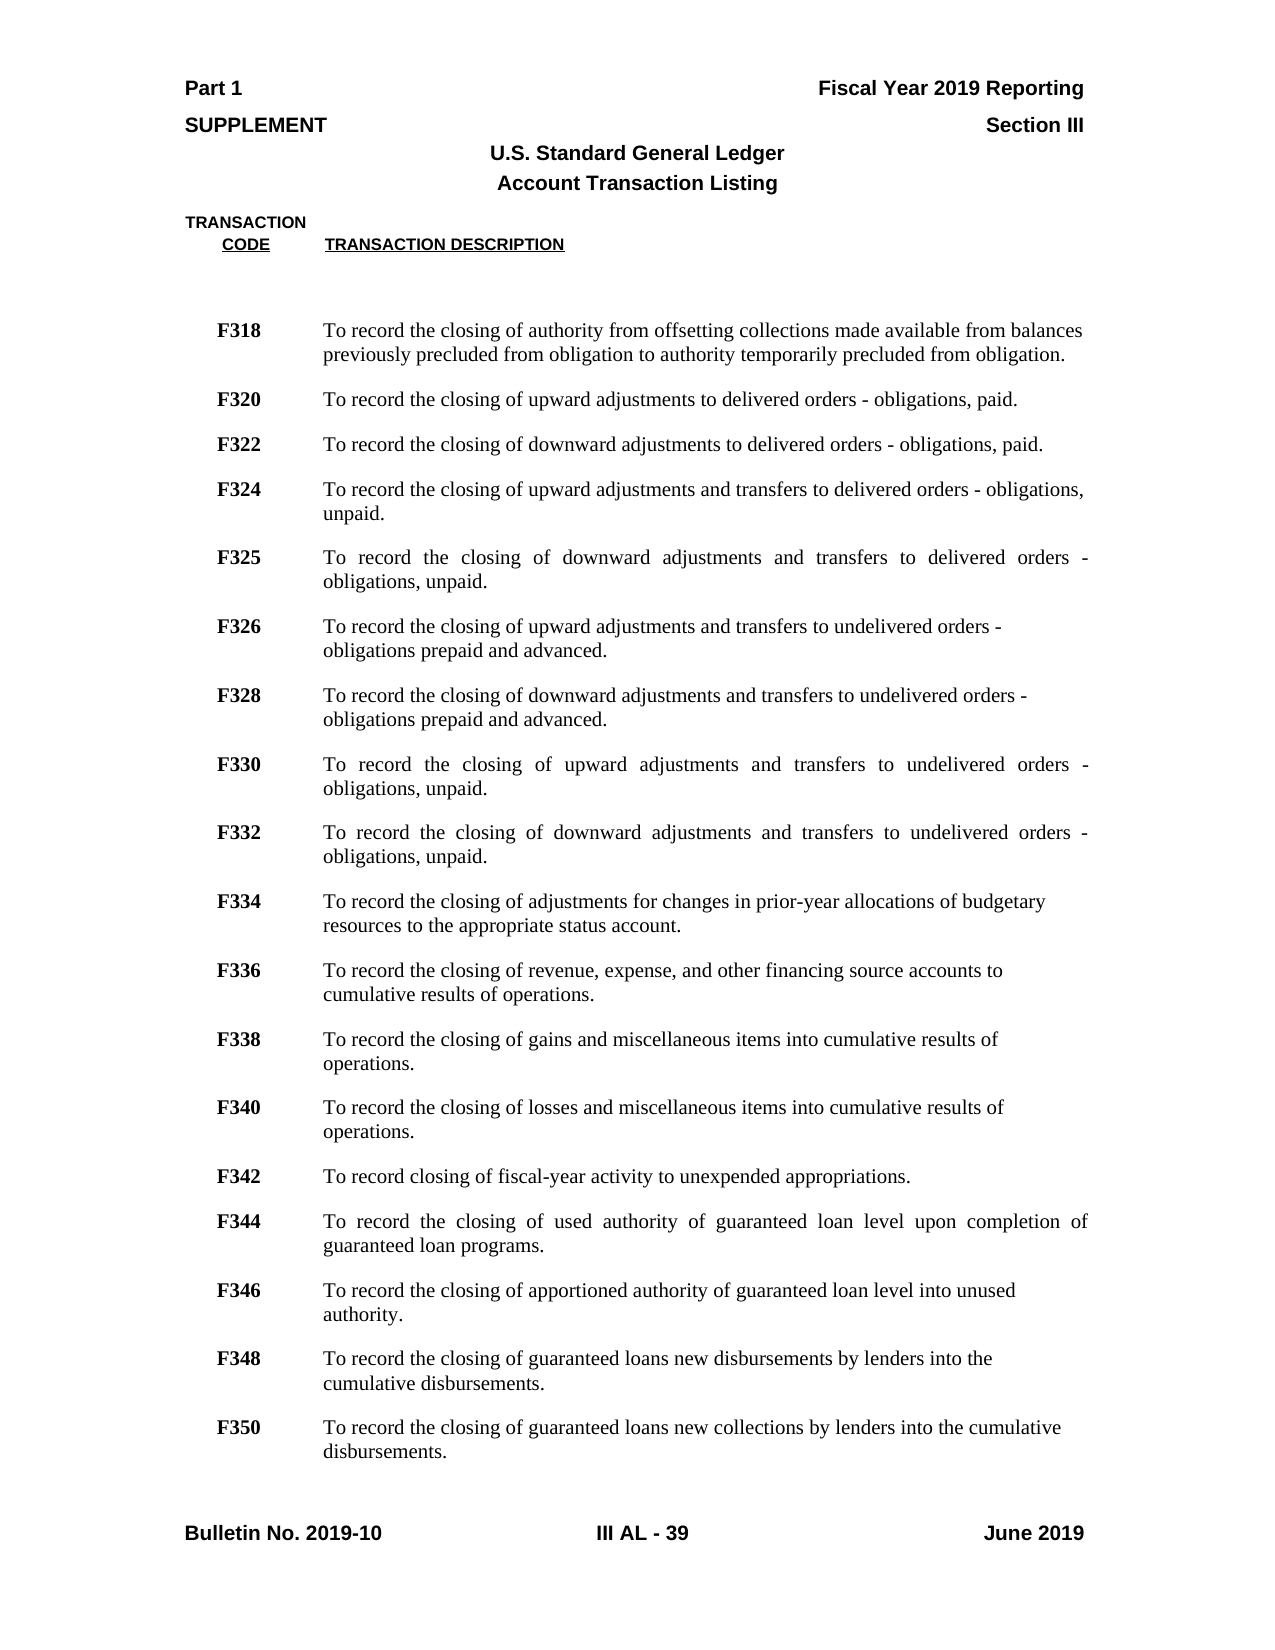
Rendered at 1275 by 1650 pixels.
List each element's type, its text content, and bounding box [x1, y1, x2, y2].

table_cell To record the closing of downward adjustments and transfers to delivered orders - obligations, unpaid. [323, 545, 1090, 614]
table_cell F322 [217, 432, 323, 477]
table_cell To record the closing of adjustments for changes in prior-year allocations of budgetary resources to the appropriate status account. [323, 889, 1090, 958]
table_cell F348 [217, 1346, 323, 1415]
table_cell F330 [217, 752, 323, 820]
table_cell To record closing of fiscal-year activity to unexpended appropriations. [323, 1164, 1090, 1209]
table_cell To record the closing of used authority of guaranteed loan level upon completion of guaranteed loan programs. [323, 1209, 1090, 1278]
table_cell F338 [217, 1027, 323, 1095]
table_cell To record the closing of downward adjustments to delivered orders - obligations, paid. [323, 432, 1090, 477]
table_cell F332 [217, 820, 323, 889]
table_cell To record the closing of downward adjustments and transfers to undelivered orders - obligations, unpaid. [323, 820, 1090, 889]
table_cell F325 [217, 545, 323, 614]
table_cell F324 [217, 477, 323, 545]
table_cell To record the closing of guaranteed loans new collections by lenders into the cumulative disbursements. [323, 1415, 1090, 1476]
table_cell To record the closing of upward adjustments and transfers to undelivered orders - obligations, unpaid. [323, 752, 1090, 820]
table_cell F320 [217, 387, 323, 432]
table_cell F340 [217, 1095, 323, 1164]
table_cell F328 [217, 683, 323, 752]
table_cell F350 [217, 1415, 323, 1476]
table_cell To record the closing of gains and miscellaneous items into cumulative results of operations. [323, 1027, 1090, 1095]
table_cell To record the closing of upward adjustments and transfers to undelivered orders - obligations prepaid and advanced. [323, 614, 1090, 683]
table_cell F344 [217, 1209, 323, 1278]
table_cell F346 [217, 1278, 323, 1346]
table_cell To record the closing of guaranteed loans new disbursements by lenders into the cumulative disbursements. [323, 1346, 1090, 1415]
table_cell To record the closing of revenue, expense, and other financing source accounts to cumulative results of operations. [323, 958, 1090, 1027]
table_cell F326 [217, 614, 323, 683]
table_cell To record the closing of losses and miscellaneous items into cumulative results of operations. [323, 1095, 1090, 1164]
table_cell F336 [217, 958, 323, 1027]
table_cell F342 [217, 1164, 323, 1209]
table_cell F334 [217, 889, 323, 958]
table_cell F318 [217, 318, 323, 387]
table_cell To record the closing of upward adjustments and transfers to delivered orders - obligations, unpaid. [323, 477, 1090, 545]
table_cell To record the closing of authority from offsetting collections made available from balances previously precluded from obligation to authority temporarily precluded from obligation. [323, 318, 1090, 387]
table_cell To record the closing of downward adjustments and transfers to undelivered orders - obligations prepaid and advanced. [323, 683, 1090, 752]
table_cell To record the closing of apportioned authority of guaranteed loan level into unused authority. [323, 1278, 1090, 1346]
table_cell To record the closing of upward adjustments to delivered orders - obligations, paid. [323, 387, 1090, 432]
